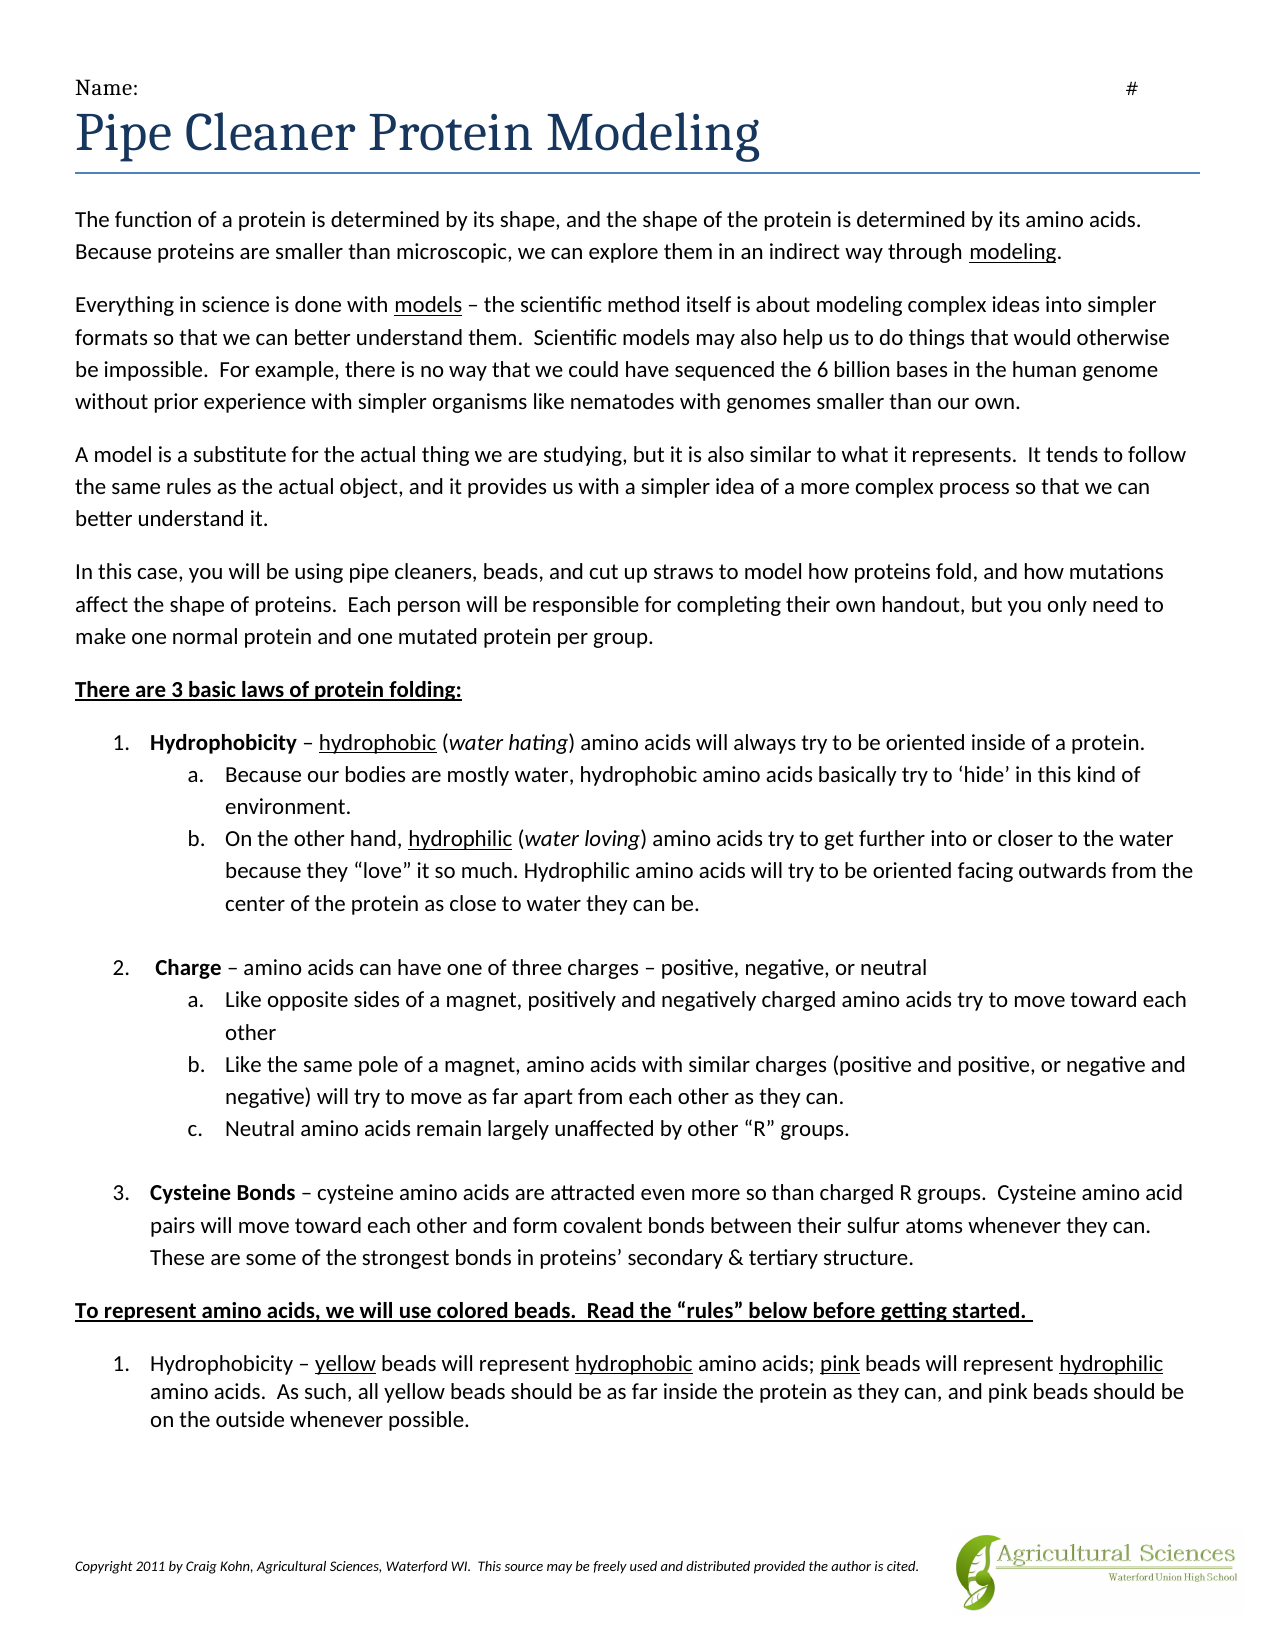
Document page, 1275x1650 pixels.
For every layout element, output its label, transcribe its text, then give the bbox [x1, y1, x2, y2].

title Pipe Cleaner Protein Modeling [75, 101, 1200, 172]
list On the other hand, hydrophilic (water loving) amino acids try to get further into or closer to the water because they “love” it so much. Hydrophilic amino acids will try to be oriented facing outwards from the center of the protein as close to water they can be. [187, 824, 1200, 949]
list Like opposite sides of a magnet, positively and negatively charged amino acids try to move toward each other [187, 985, 1200, 1046]
title Name: # [75, 75, 1200, 101]
list Neutral amino acids remain largely unaffected by other “R” groups. [187, 1114, 1200, 1174]
text A model is a substitute for the actual thing we are studying, but it is also similar to what it represents. It tends to follow the same rules as the actual object, and it provides us with a simpler idea of a more complex process so that we can better understand it. [75, 440, 1200, 532]
text Everything in science is done with models – the scientific method itself is about modeling complex ideas into simpler formats so that we can better understand them. Scientific models may also help us to do things that would otherwise be impossible. For example, there is no way that we could have sequenced the 6 billion bases in the human genome without prior experience with simpler organisms like nematodes with genomes smaller than our own. [75, 291, 1200, 415]
list Hydrophobicity – yellow beads will represent hydrophobic amino acids; pink beads will represent hydrophilic amino acids. As such, all yellow beads should be as far inside the protein as they can, and pink beads should be on the outside whenever possible. [112, 1349, 1200, 1433]
list Like the same pole of a magnet, amino acids with similar charges (positive and positive, or negative and negative) will try to move as far apart from each other as they can. [187, 1050, 1200, 1110]
list Cysteine Bonds – cysteine amino acids are attracted even more so than charged R groups. Cysteine amino acid pairs will move toward each other and form covalent bonds between their sulfur atoms whenever they can. These are some of the strongest bonds in proteins’ secondary & tertiary structure. [112, 1178, 1200, 1271]
list Because our bodies are mostly water, hydrophobic amino acids basically try to ‘hide’ in this kind of environment. [187, 760, 1200, 820]
list Charge – amino acids can have one of three charges – positive, negative, or neutral [112, 953, 1200, 981]
text In this case, you will be using pipe cleaners, beads, and cut up straws to model how proteins fold, and how mutations affect the shape of proteins. Each person will be responsible for completing their own handout, but you only need to make one normal protein and one mutated protein per group. [75, 557, 1200, 650]
text There are 3 basic laws of protein folding: [75, 675, 1200, 703]
list Hydrophobicity – hydrophobic (water hating) amino acids will always try to be oriented inside of a protein. [112, 728, 1200, 756]
picture [949, 1529, 1246, 1615]
text The function of a protein is determined by its shape, and the shape of the protein is determined by its amino acids. Because proteins are smaller than microscopic, we can explore them in an indirect way through modeling. [75, 205, 1200, 266]
text To represent amino acids, we will use colored beads. Read the “rules” below before getting started. [75, 1296, 1200, 1324]
